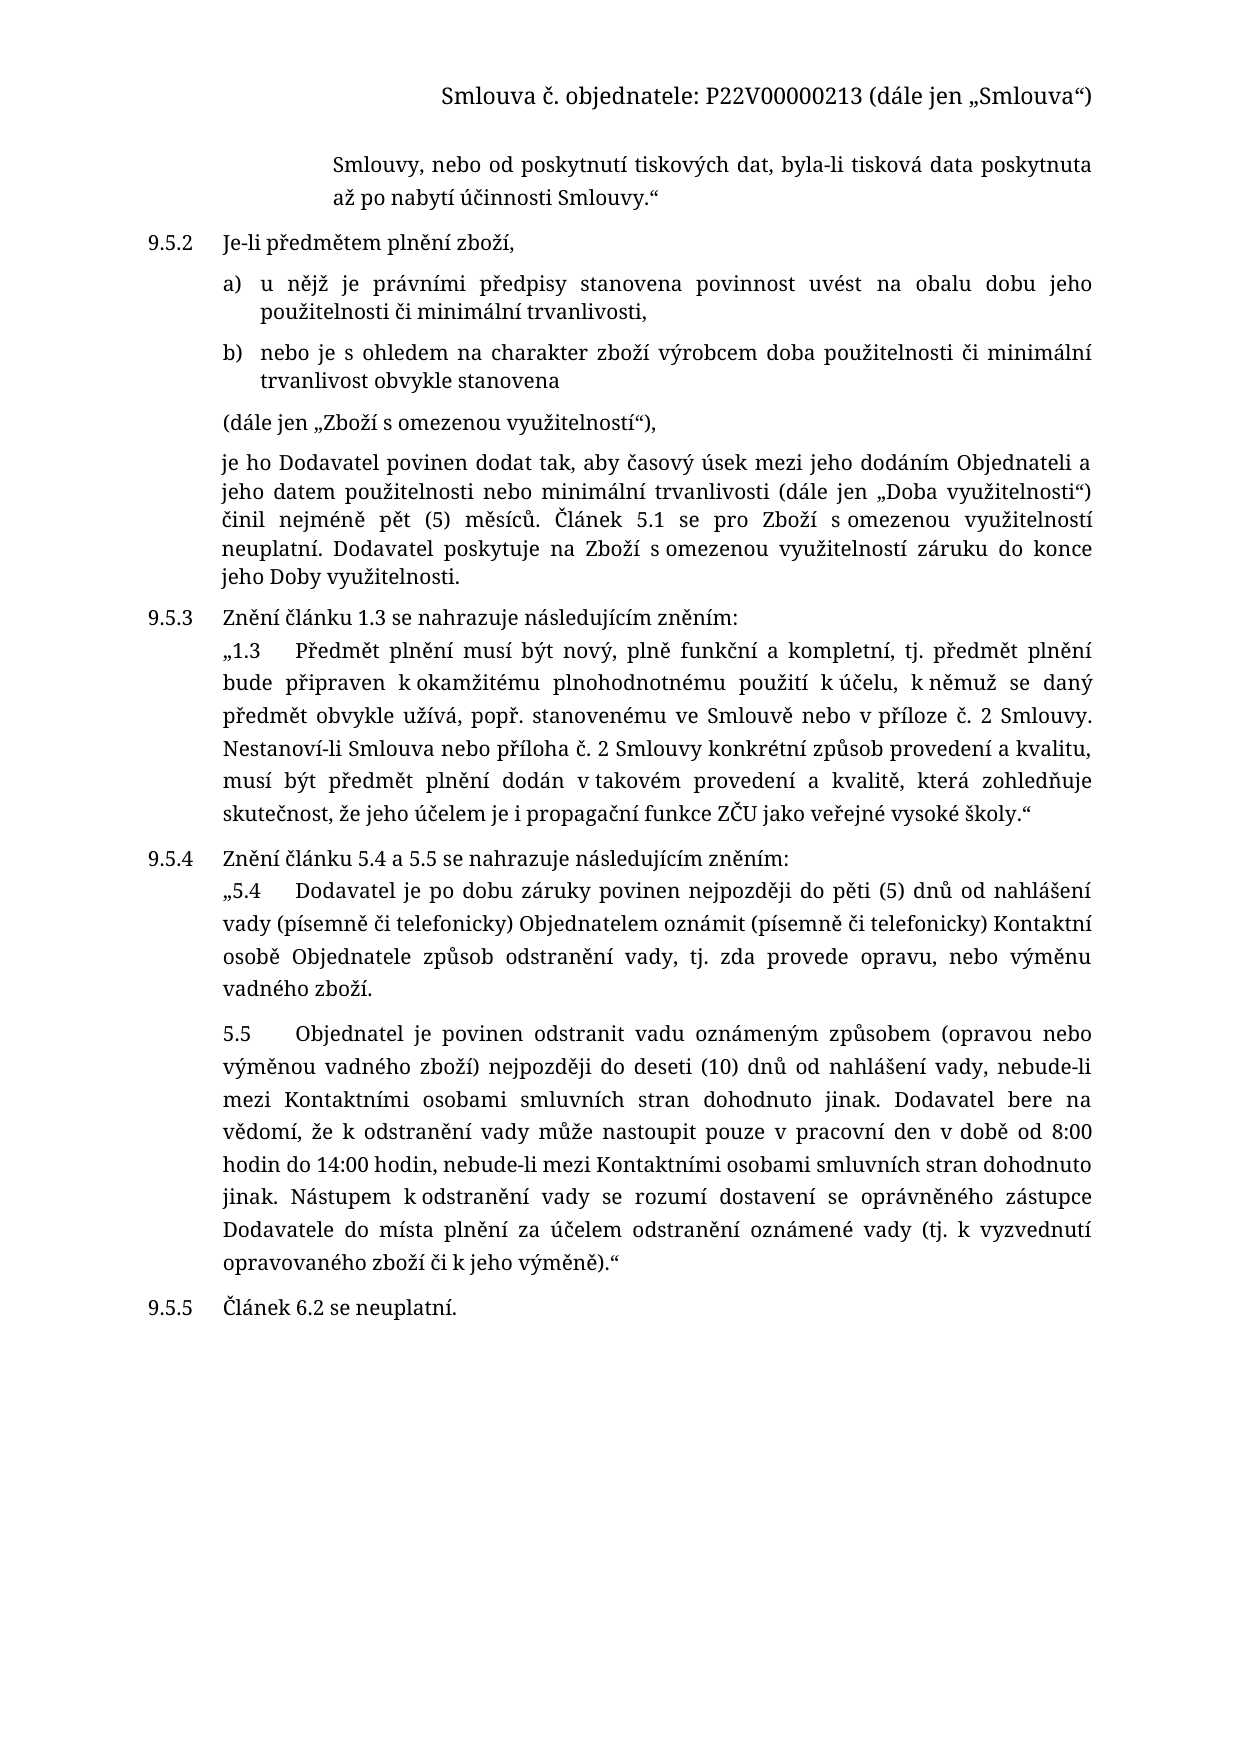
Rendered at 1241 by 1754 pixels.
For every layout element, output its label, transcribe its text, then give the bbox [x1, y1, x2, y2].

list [295, 150, 1093, 211]
list Je-li předmětem plnění zboží, [148, 228, 1093, 256]
list Článek 6.2 se neuplatní. [148, 1293, 1093, 1321]
list „1.3 Předmět plnění musí být nový, plně funkční a kompletní, tj. předmět plnění bude připraven k okamžitému plnohodnotnému použití k účelu, k němuž se daný předmět obvykle užívá, popř. stanovenému ve Smlouvě nebo v příloze č. 2 Smlouvy. Nestanoví-li Smlouva nebo příloha č. 2 Smlouvy konkrétní způsob provedení a kvalitu, musí být předmět plnění dodán v takovém provedení a kvalitě, která zohledňuje skutečnost, že jeho účelem je i propagační funkce ZČU jako veřejné vysoké školy.“ [223, 636, 1093, 827]
text (dále jen „Zboží s omezenou využitelností“), [223, 408, 1093, 436]
list 5.5 Objednatel je povinen odstranit vadu oznámeným způsobem (opravou nebo výměnou vadného zboží) nejpozději do deseti (10) dnů od nahlášení vady, nebude-li mezi Kontaktními osobami smluvních stran dohodnuto jinak. Dodavatel bere na vědomí, že k odstranění vady může nastoupit pouze v pracovní den v době od 8:00 hodin do 14:00 hodin, nebude-li mezi Kontaktními osobami smluvních stran dohodnuto jinak. Nástupem k odstranění vady se rozumí dostavení se oprávněného zástupce Dodavatele do místa plnění za účelem odstranění oznámené vady (tj. k vyzvednutí opravovaného zboží či k jeho výměně).“ [223, 1019, 1093, 1276]
text je ho Dodavatel povinen dodat tak, aby časový úsek mezi jeho dodáním Objednateli a jeho datem použitelnosti nebo minimální trvanlivosti (dále jen „Doba využitelnosti“) činil nejméně pět (5) měsíců. Článek 5.1 se pro Zboží s omezenou využitelností neuplatní. Dodavatel poskytuje na Zboží s omezenou využitelností záruku do konce jeho Doby využitelnosti. [221, 448, 1093, 591]
list Znění článku 5.4 a 5.5 se nahrazuje následujícím zněním: [148, 844, 1093, 872]
list u nějž je právními předpisy stanovena povinnost uvést na obalu dobu jeho použitelnosti či minimální trvanlivosti, [223, 269, 1093, 326]
list nebo je s ohledem na charakter zboží výrobcem doba použitelnosti či minimální trvanlivost obvykle stanovena [223, 338, 1093, 395]
list Znění článku 1.3 se nahrazuje následujícím zněním: [148, 603, 1093, 632]
list „5.4 Dodavatel je po dobu záruky povinen nejpozději do pěti (5) dnů od nahlášení vady (písemně či telefonicky) Objednatelem oznámit (písemně či telefonicky) Kontaktní osobě Objednatele způsob odstranění vady, tj. zda provede opravu, nebo výměnu vadného zboží. [223, 877, 1093, 1003]
